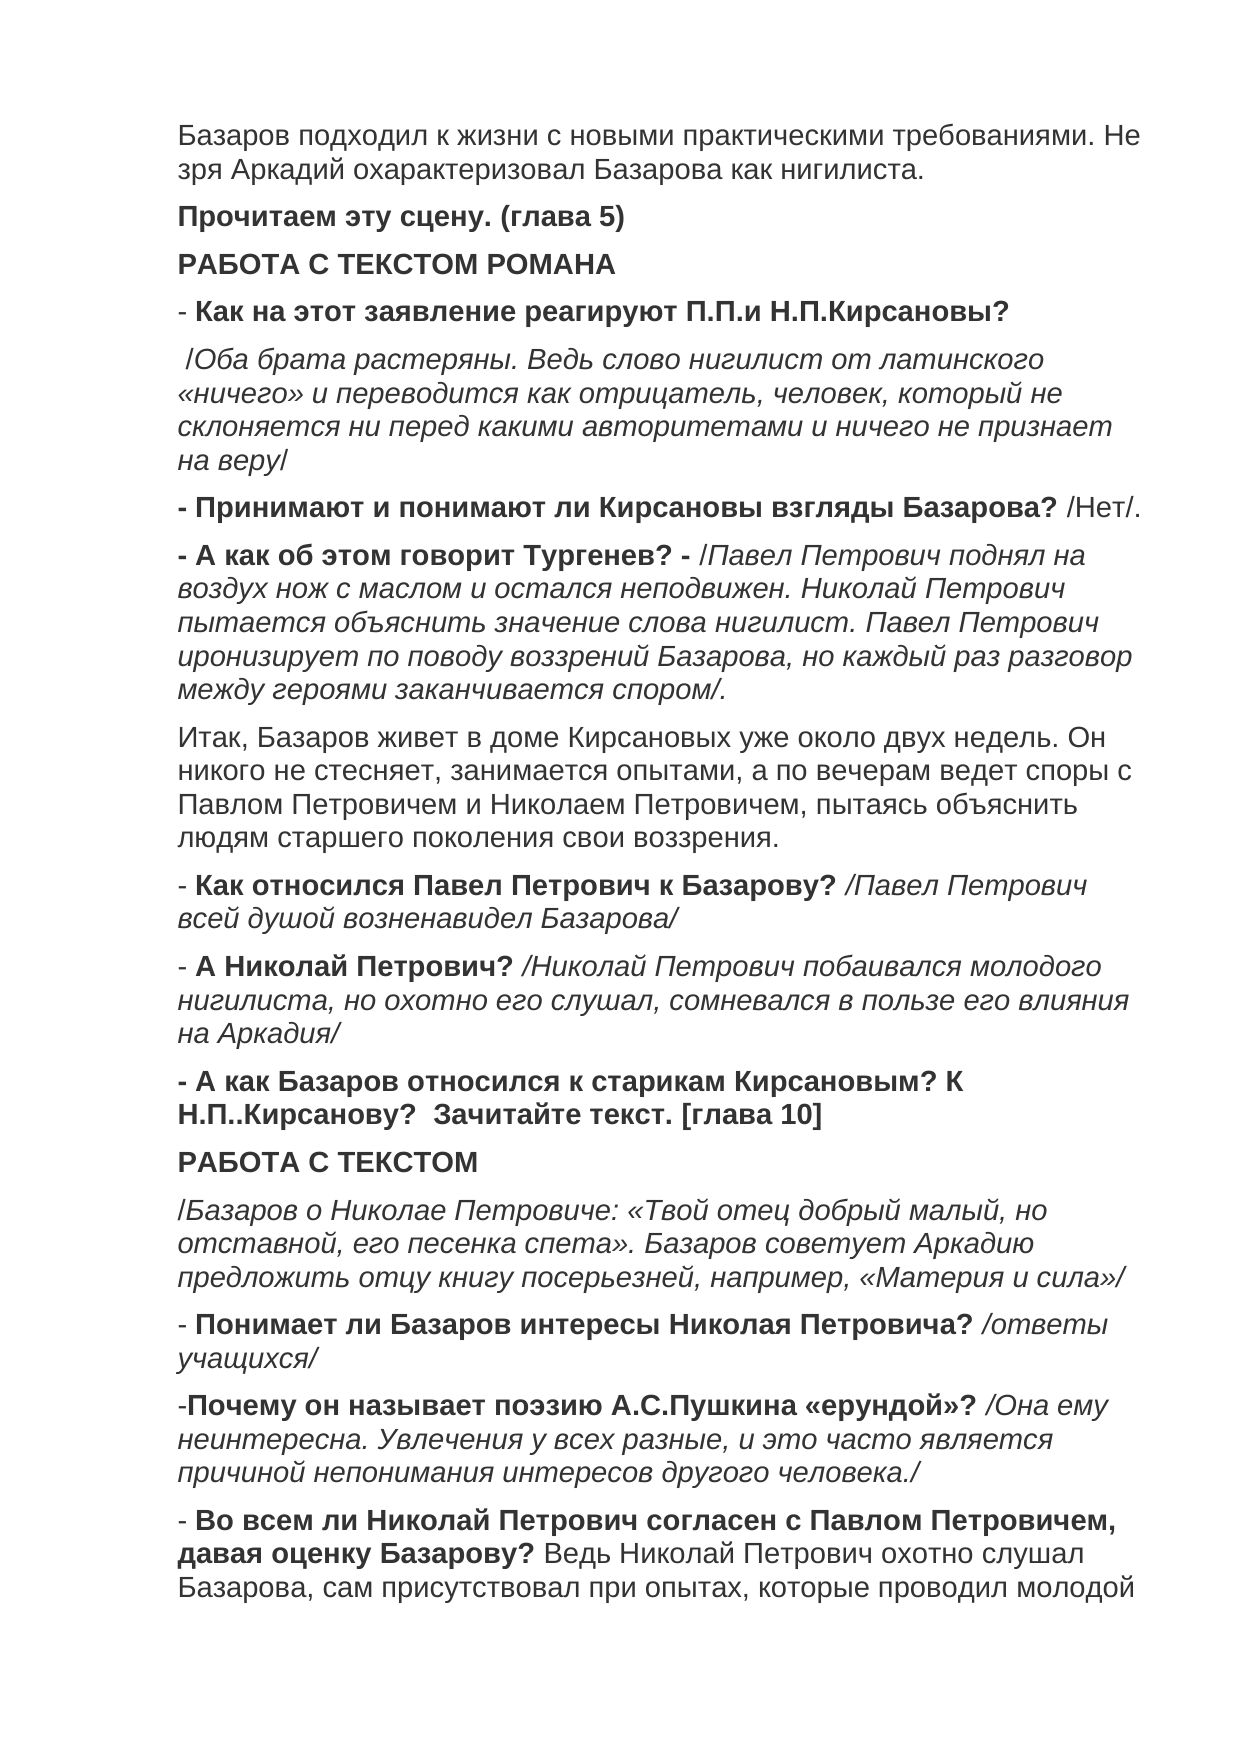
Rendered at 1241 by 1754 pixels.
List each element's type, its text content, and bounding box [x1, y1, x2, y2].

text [177, 1503, 1152, 1604]
text /Оба брата растеряны. Ведь слово нигилист от латинского «ничего» и переводится как отрицатель, человек, который не склоняется ни перед какими авторитетами и ничего не признает на веру/ [177, 342, 1152, 476]
text Прочитаем эту сцену. (глава 5) [177, 199, 1152, 233]
text - А Николай Петрович? /Николай Петрович побаивался молодого нигилиста, но охотно его слушал, сомневался в пользе его влияния на Аркадия/ [177, 949, 1152, 1050]
text - Как на этот заявление реагируют П.П.и Н.П.Кирсановы? [177, 294, 1152, 328]
text - Принимают и понимают ли Кирсановы взгляды Базарова? /Нет/. [177, 490, 1152, 524]
text /Базаров о Николае Петровиче: «Твой отец добрый малый, но отставной, его песенка спета». Базаров советует Аркадию предложить отцу книгу посерьезней, например, «Материя и сила»/ [177, 1192, 1152, 1293]
text - А как Базаров относился к старикам Кирсановым? К Н.П..Кирсанову? Зачитайте текст. [глава 10] [177, 1064, 1152, 1131]
text - А как об этом говорит Тургенев? - /Павел Петрович поднял на воздух нож с маслом и остался неподвижен. Николай Петрович пытается объяснить значение слова нигилист. Павел Петрович иронизирует по поводу воззрений Базарова, но каждый раз разговор между героями заканчивается спором/. [177, 538, 1152, 706]
text - Понимает ли Базаров интересы Николая Петровича? /ответы учащихся/ [177, 1307, 1152, 1374]
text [177, 118, 1152, 185]
text Итак, Базаров живет в доме Кирсановых уже около двух недель. Он никого не стесняет, занимается опытами, а по вечерам ведет споры с Павлом Петровичем и Николаем Петровичем, пытаясь объяснить людям старшего поколения свои воззрения. [177, 720, 1152, 854]
text - Как относился Павел Петрович к Базарову? /Павел Петрович всей душой возненавидел Базарова/ [177, 868, 1152, 935]
text РАБОТА С ТЕКСТОМ [177, 1145, 1152, 1178]
text РАБОТА С ТЕКСТОМ РОМАНА [177, 247, 1152, 280]
text -Почему он называет поэзию А.С.Пушкина «ерундой»? /Она ему неинтересна. Увлечения у всех разные, и это часто является причиной непонимания интересов другого человека./ [177, 1388, 1152, 1489]
